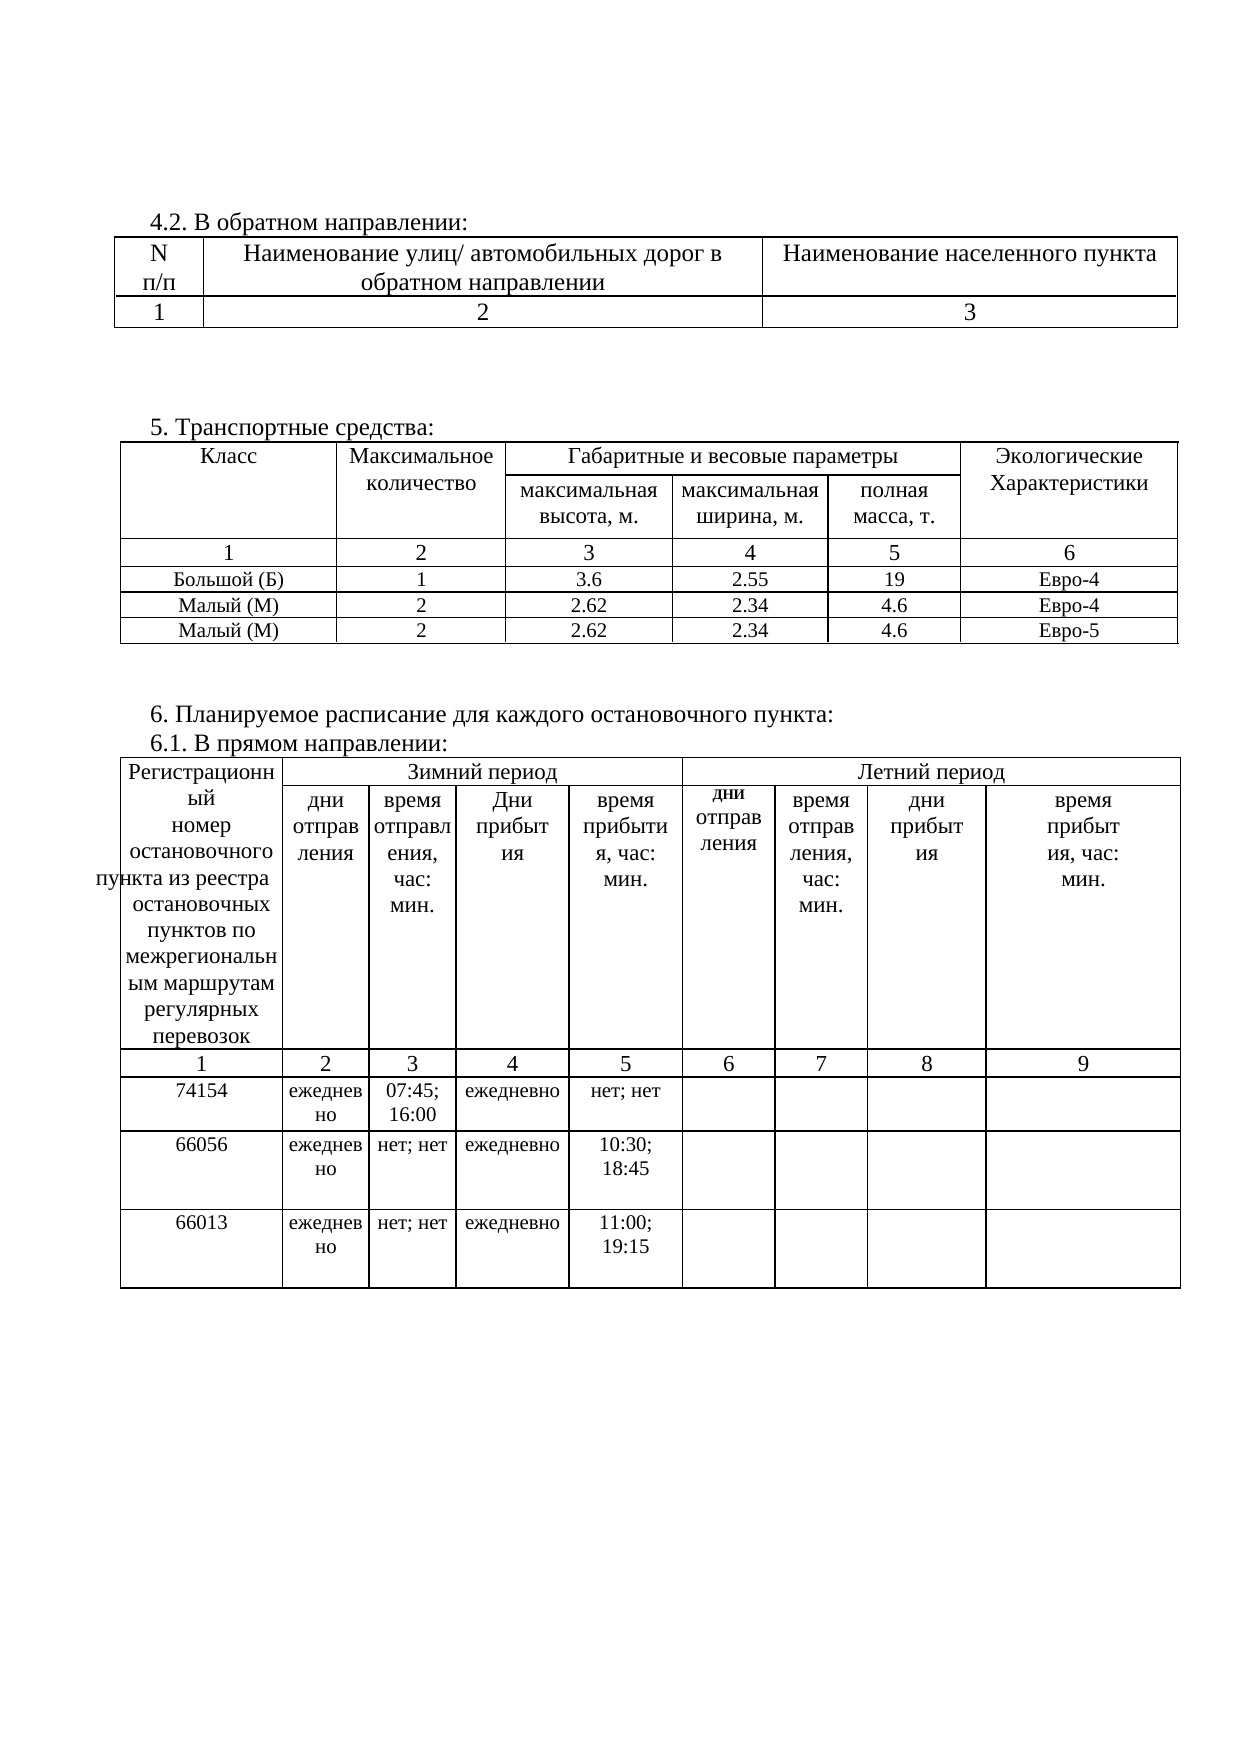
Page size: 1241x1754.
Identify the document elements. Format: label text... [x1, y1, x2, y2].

table_cell ежедневно [283, 1132, 368, 1209]
table_cell полная масса, т. [829, 476, 960, 538]
table_cell Евро-4 [961, 593, 1177, 617]
table_cell [868, 1078, 985, 1130]
table_cell максимальная высота, м. [506, 476, 672, 538]
table_cell 66056 [121, 1132, 282, 1209]
table_cell [776, 1132, 867, 1209]
table_cell 3 [763, 295, 1177, 327]
table_cell 2 [337, 618, 505, 642]
table_header Наименование улиц/ автомобильных дорог в обратном направлении [204, 238, 762, 295]
table_cell 6 [683, 1050, 774, 1076]
table_cell 2 [204, 297, 762, 327]
table_cell [776, 1078, 867, 1130]
table_cell нет; нет [370, 1210, 455, 1287]
text 6. Планируемое расписание для каждого остановочного пункта: [150, 699, 1090, 728]
table_cell ежедневно [457, 1078, 568, 1130]
table_cell [987, 1078, 1180, 1130]
table_cell [683, 1078, 774, 1130]
table_cell время отправ ления, час: мин. [776, 786, 867, 1048]
table_cell 2 [337, 593, 505, 617]
table_cell 5 [829, 539, 960, 566]
table_cell 1 [121, 1050, 282, 1076]
table_cell 7 [776, 1050, 867, 1076]
table_cell нет; нет [570, 1078, 682, 1130]
table_header N п/п [115, 238, 203, 295]
table_cell Малый (М) [121, 618, 336, 642]
text 6.1. В прямом направлении: [150, 728, 1090, 757]
table_cell 1 [115, 296, 203, 327]
table_cell Евро-4 [961, 567, 1177, 591]
table_cell 2.34 [673, 618, 827, 642]
table_cell время прибыт ия, час: мин. [987, 786, 1180, 1048]
table_cell 9 [987, 1050, 1180, 1076]
table_cell ежедневно [283, 1078, 368, 1130]
table_cell ежедневно [457, 1132, 568, 1209]
table_header Класс [121, 443, 336, 538]
table_cell Малый (М) [121, 593, 336, 617]
table_header Регистрационный номер остановочного пункта из реестра остановочных пунктов по межрегиональным маршрутам регулярных перевозок [121, 758, 282, 1048]
table_cell время отправл ения, час: мин. [370, 786, 455, 1048]
table_cell [868, 1132, 985, 1209]
table_header Наименование населенного пункта [763, 238, 1177, 295]
table_cell 3 [506, 539, 672, 566]
table_cell [868, 1210, 985, 1287]
table_header Экологические Характеристики [961, 443, 1177, 538]
table_cell максимальная ширина, м. [673, 476, 827, 538]
text 4.2. В обратном направлении: [150, 207, 1090, 236]
table_cell 4 [673, 539, 827, 566]
table_cell 19 [829, 567, 960, 591]
table_header Летний период [683, 758, 1180, 784]
table_cell 6 [961, 539, 1177, 566]
table_cell [776, 1210, 867, 1287]
table_cell время прибыти я, час: мин. [570, 786, 682, 1048]
table_cell 2.34 [673, 593, 827, 617]
table_cell 2.55 [673, 567, 827, 591]
table_cell 11:00; 19:15 [570, 1210, 682, 1287]
table_cell 1 [121, 539, 336, 566]
table_cell 4.6 [829, 618, 960, 642]
table_cell дни отправ ления [283, 786, 368, 1048]
table_cell 66013 [121, 1210, 282, 1287]
table_cell [987, 1132, 1180, 1209]
table_cell [683, 1210, 774, 1287]
table_cell [683, 1132, 774, 1209]
table_header Максимальное количество [337, 443, 505, 538]
table_cell 4 [457, 1050, 568, 1076]
table_header Габаритные и весовые параметры [506, 443, 960, 474]
table_header Зимний период [283, 758, 682, 784]
table_cell ежедневно [283, 1210, 368, 1287]
table_cell 5 [570, 1050, 682, 1076]
table_cell дни прибыт ия [868, 786, 985, 1048]
table_cell нет; нет [370, 1132, 455, 1209]
table_cell 2 [337, 539, 505, 566]
table_cell 3 [370, 1050, 455, 1076]
table_cell ежедневно [457, 1210, 568, 1287]
table_cell 4.6 [829, 593, 960, 617]
table_cell 07:45; 16:00 [370, 1078, 455, 1130]
table_cell 2 [283, 1050, 368, 1076]
table_cell 74154 [121, 1078, 282, 1130]
table_cell 2.62 [506, 593, 672, 617]
table_cell Евро-5 [961, 618, 1177, 642]
table_cell 2.62 [506, 618, 672, 642]
table_cell ДНИ отправ ления [683, 786, 774, 1048]
table_cell 3.6 [506, 567, 672, 591]
table_cell Дни прибыт ия [457, 786, 568, 1048]
table_cell 10:30; 18:45 [570, 1132, 682, 1209]
table_cell [987, 1210, 1180, 1287]
table_cell Большой (Б) [121, 567, 336, 591]
table_cell 1 [337, 567, 505, 591]
text 5. Транспортные средства: [150, 412, 1090, 441]
table_cell 8 [868, 1050, 985, 1076]
